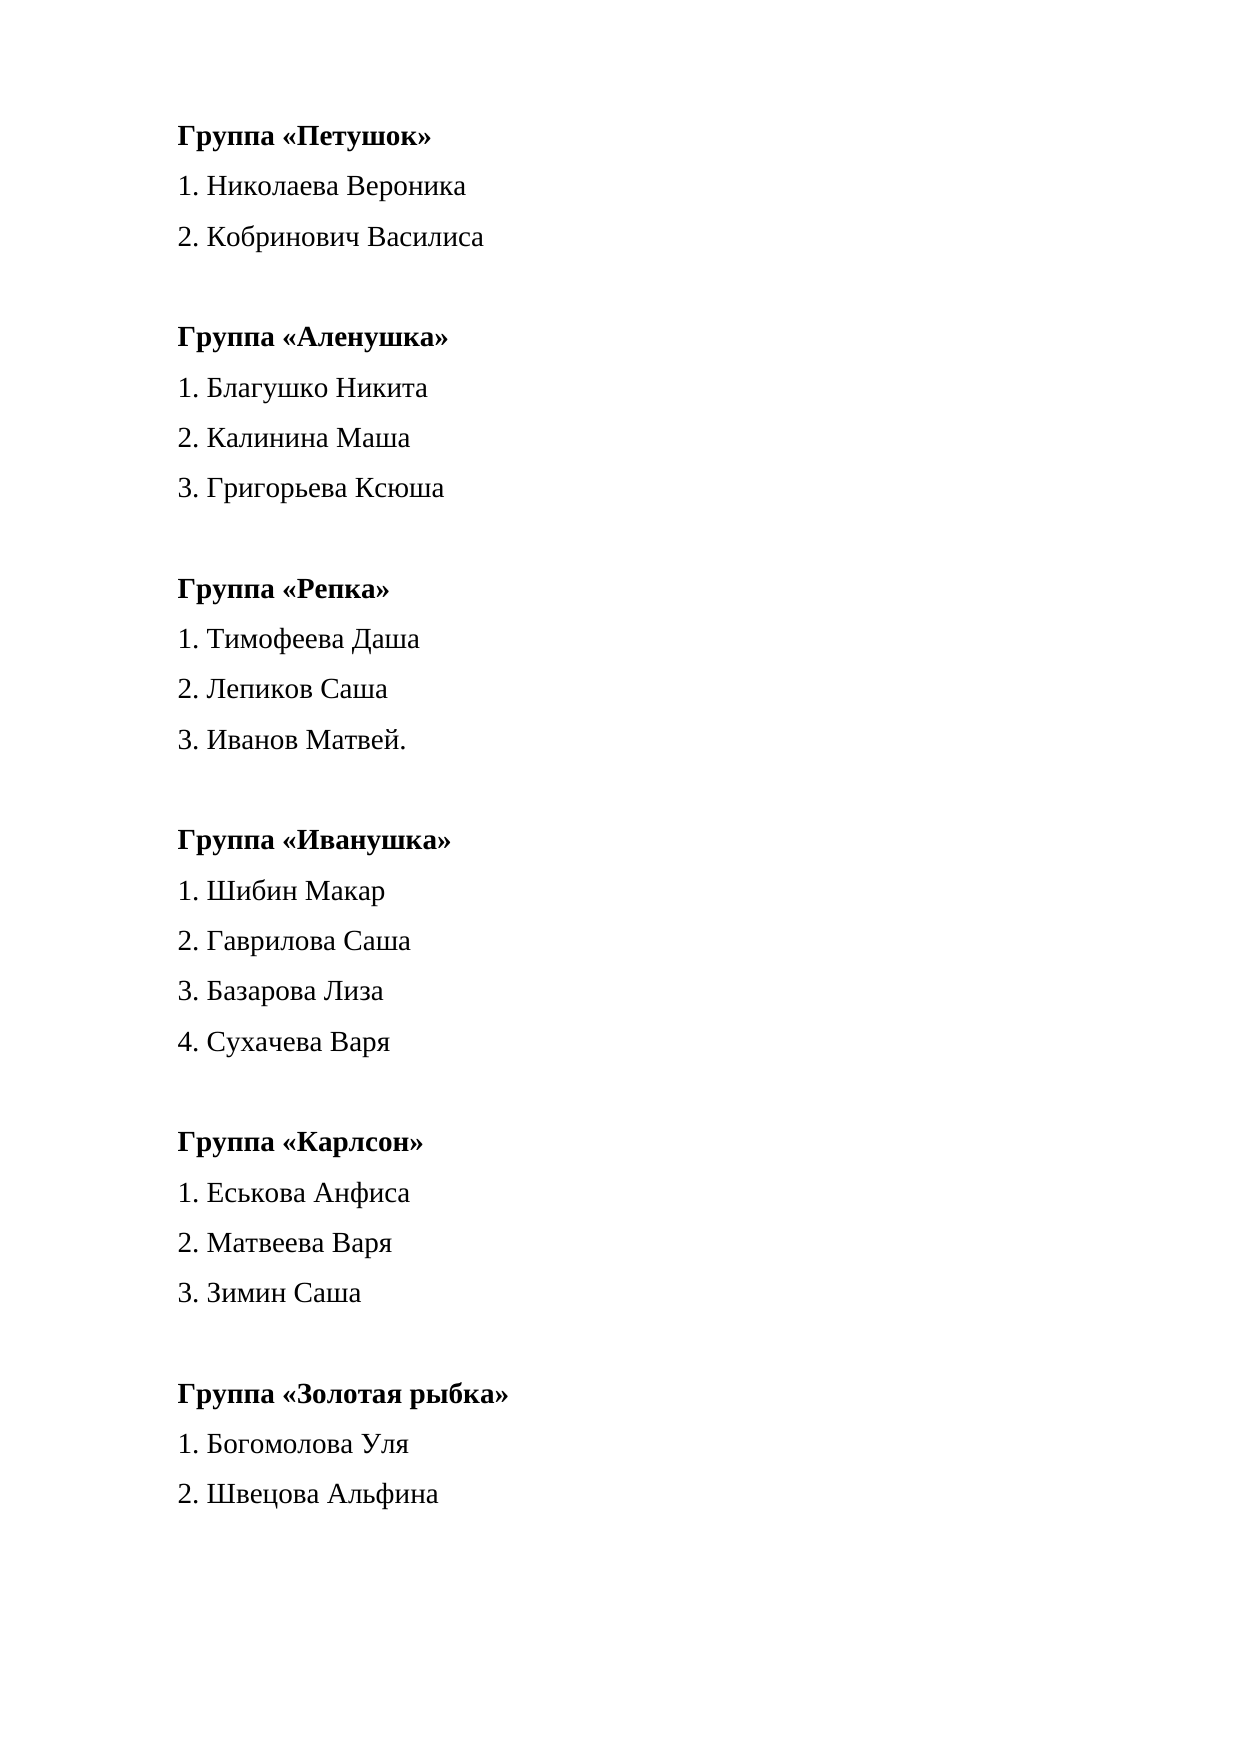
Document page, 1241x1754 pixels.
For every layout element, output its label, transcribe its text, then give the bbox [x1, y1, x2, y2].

text 1. Еськова Анфиса [177, 1175, 1152, 1208]
text 2. Гаврилова Саша [177, 923, 1152, 957]
text Группа «Репка» [177, 571, 1152, 604]
text Группа «Золотая рыбка» [177, 1376, 1152, 1409]
text 2. Матвеева Варя [177, 1225, 1152, 1258]
text 3. Григорьева Ксюша [177, 470, 1152, 504]
text 4. Сухачева Варя [177, 1024, 1152, 1057]
text 2. Калинина Маша [177, 420, 1152, 453]
text 1. Богомолова Уля [177, 1426, 1152, 1460]
text 1. Шибин Макар [177, 873, 1152, 906]
text 2. Швецова Альфина [177, 1477, 1152, 1510]
text Группа «Карлсон» [177, 1124, 1152, 1158]
text 1. Тимофеева Даша [177, 621, 1152, 655]
text 3. Зимин Саша [177, 1275, 1152, 1309]
text Группа «Иванушка» [177, 822, 1152, 856]
text 2. Лепиков Саша [177, 672, 1152, 705]
text 3. Иванов Матвей. [177, 722, 1152, 755]
text 3. Базарова Лиза [177, 973, 1152, 1007]
text 1. Благушко Никита [177, 370, 1152, 403]
text Группа «Аленушка» [177, 319, 1152, 353]
text 1. Николаева Вероника [177, 168, 1152, 202]
text Группа «Петушок» [177, 118, 1152, 152]
text 2. Кобринович Василиса [177, 219, 1152, 252]
